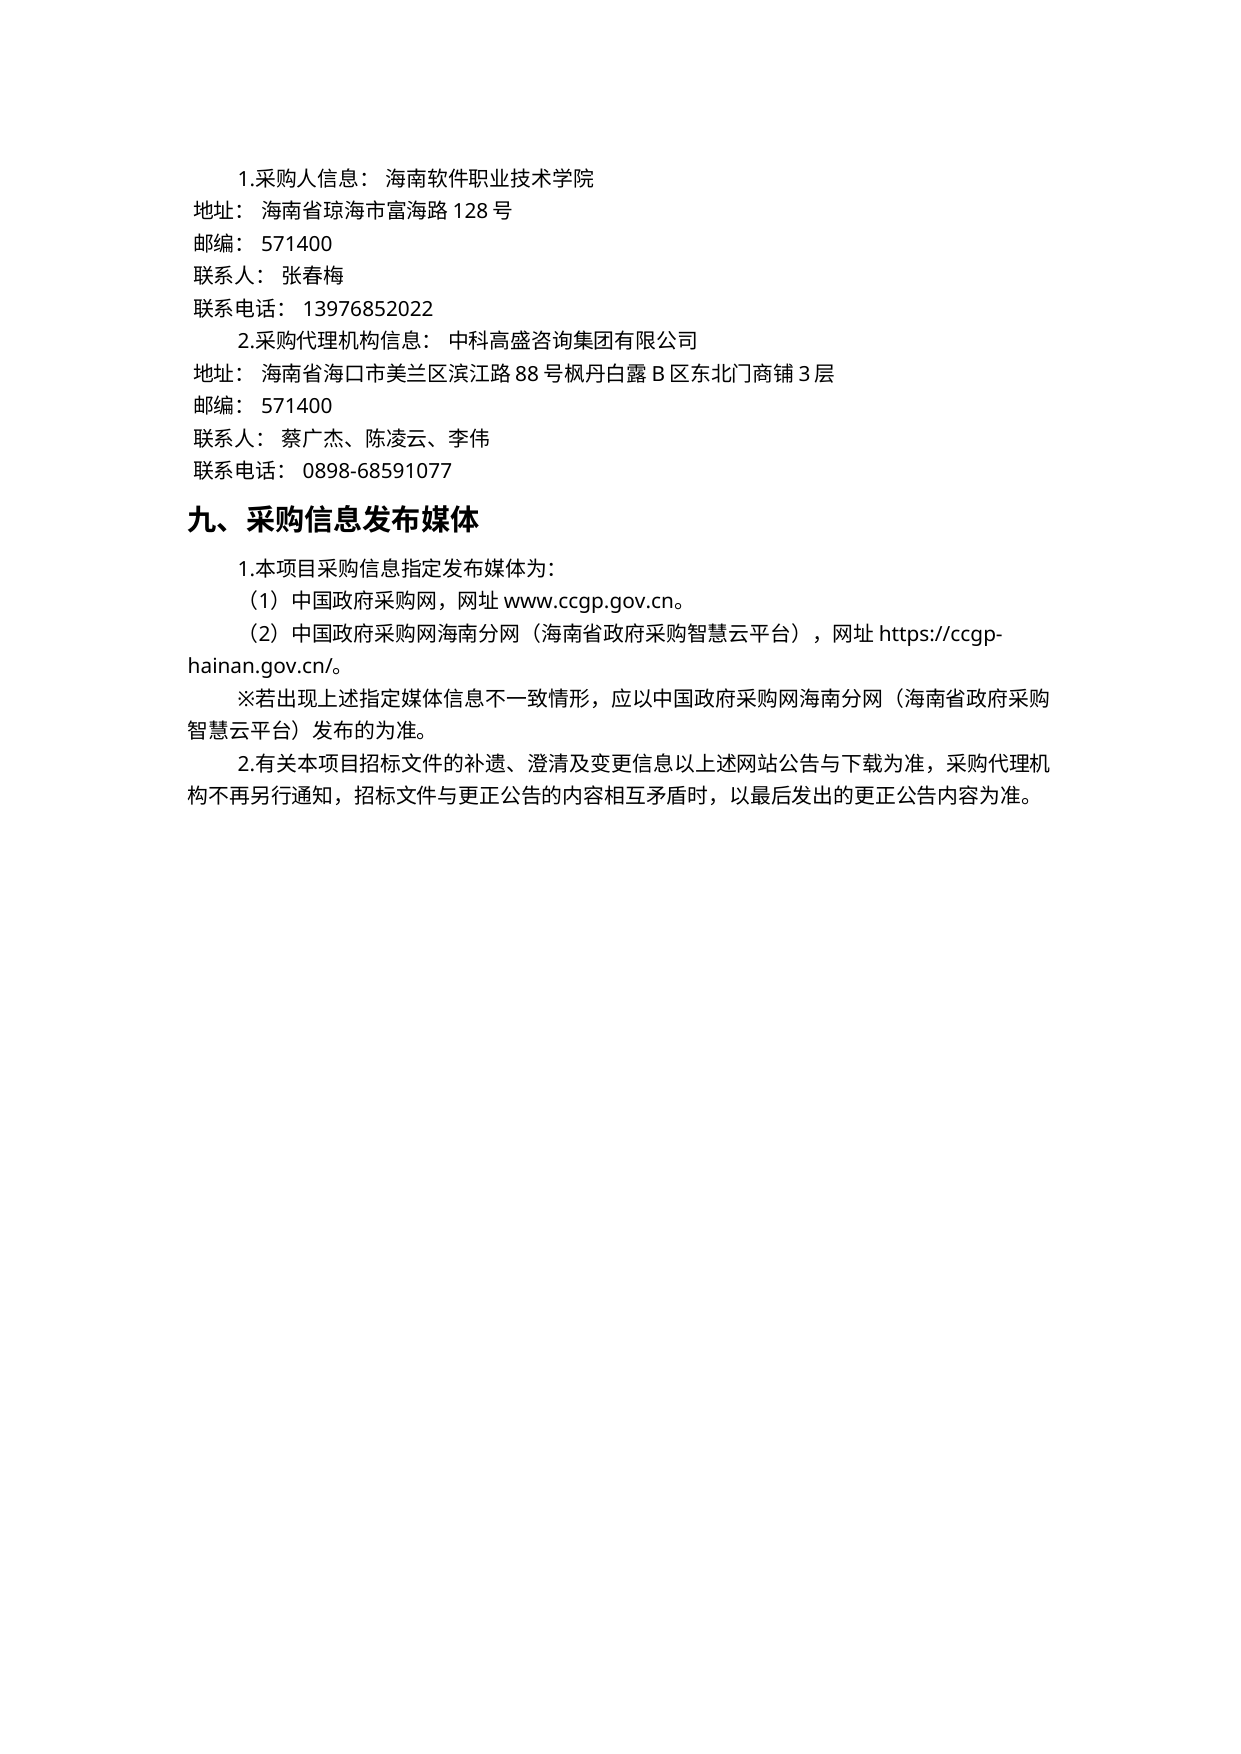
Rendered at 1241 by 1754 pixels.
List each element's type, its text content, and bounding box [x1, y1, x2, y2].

text ※若出现上述指定媒体信息不一致情形，应以中国政府采购网海南分网（海南省政府采购智慧云平台）发布的为准。 [187, 682, 1053, 747]
text 邮编： 571400 [187, 227, 1053, 259]
text 联系电话： 0898-68591077 [187, 454, 1053, 487]
text 1.本项目采购信息指定发布媒体为： [187, 552, 1053, 584]
text 1.采购人信息： 海南软件职业技术学院 [187, 162, 1053, 194]
text 邮编： 571400 [187, 389, 1053, 422]
text 九、采购信息发布媒体 [187, 487, 1053, 552]
text 联系电话： 13976852022 [187, 292, 1053, 324]
text 2.采购代理机构信息： 中科高盛咨询集团有限公司 [187, 324, 1053, 357]
text （1）中国政府采购网，网址www.ccgp.gov.cn。 [187, 584, 1053, 617]
text 地址： 海南省海口市美兰区滨江路88号枫丹白露B区东北门商铺3层 [187, 357, 1053, 389]
text 联系人： 蔡广杰、陈凌云、李伟 [187, 422, 1053, 454]
text 2.有关本项目招标文件的补遗、澄清及变更信息以上述网站公告与下载为准，采购代理机构不再另行通知，招标文件与更正公告的内容相互矛盾时，以最后发出的更正公告内容为准。 [187, 747, 1053, 812]
text 联系人： 张春梅 [187, 259, 1053, 292]
text （2）中国政府采购网海南分网（海南省政府采购智慧云平台），网址https://ccgp-hainan.gov.cn/。 [187, 617, 1053, 682]
text 地址： 海南省琼海市富海路128号 [187, 194, 1053, 227]
